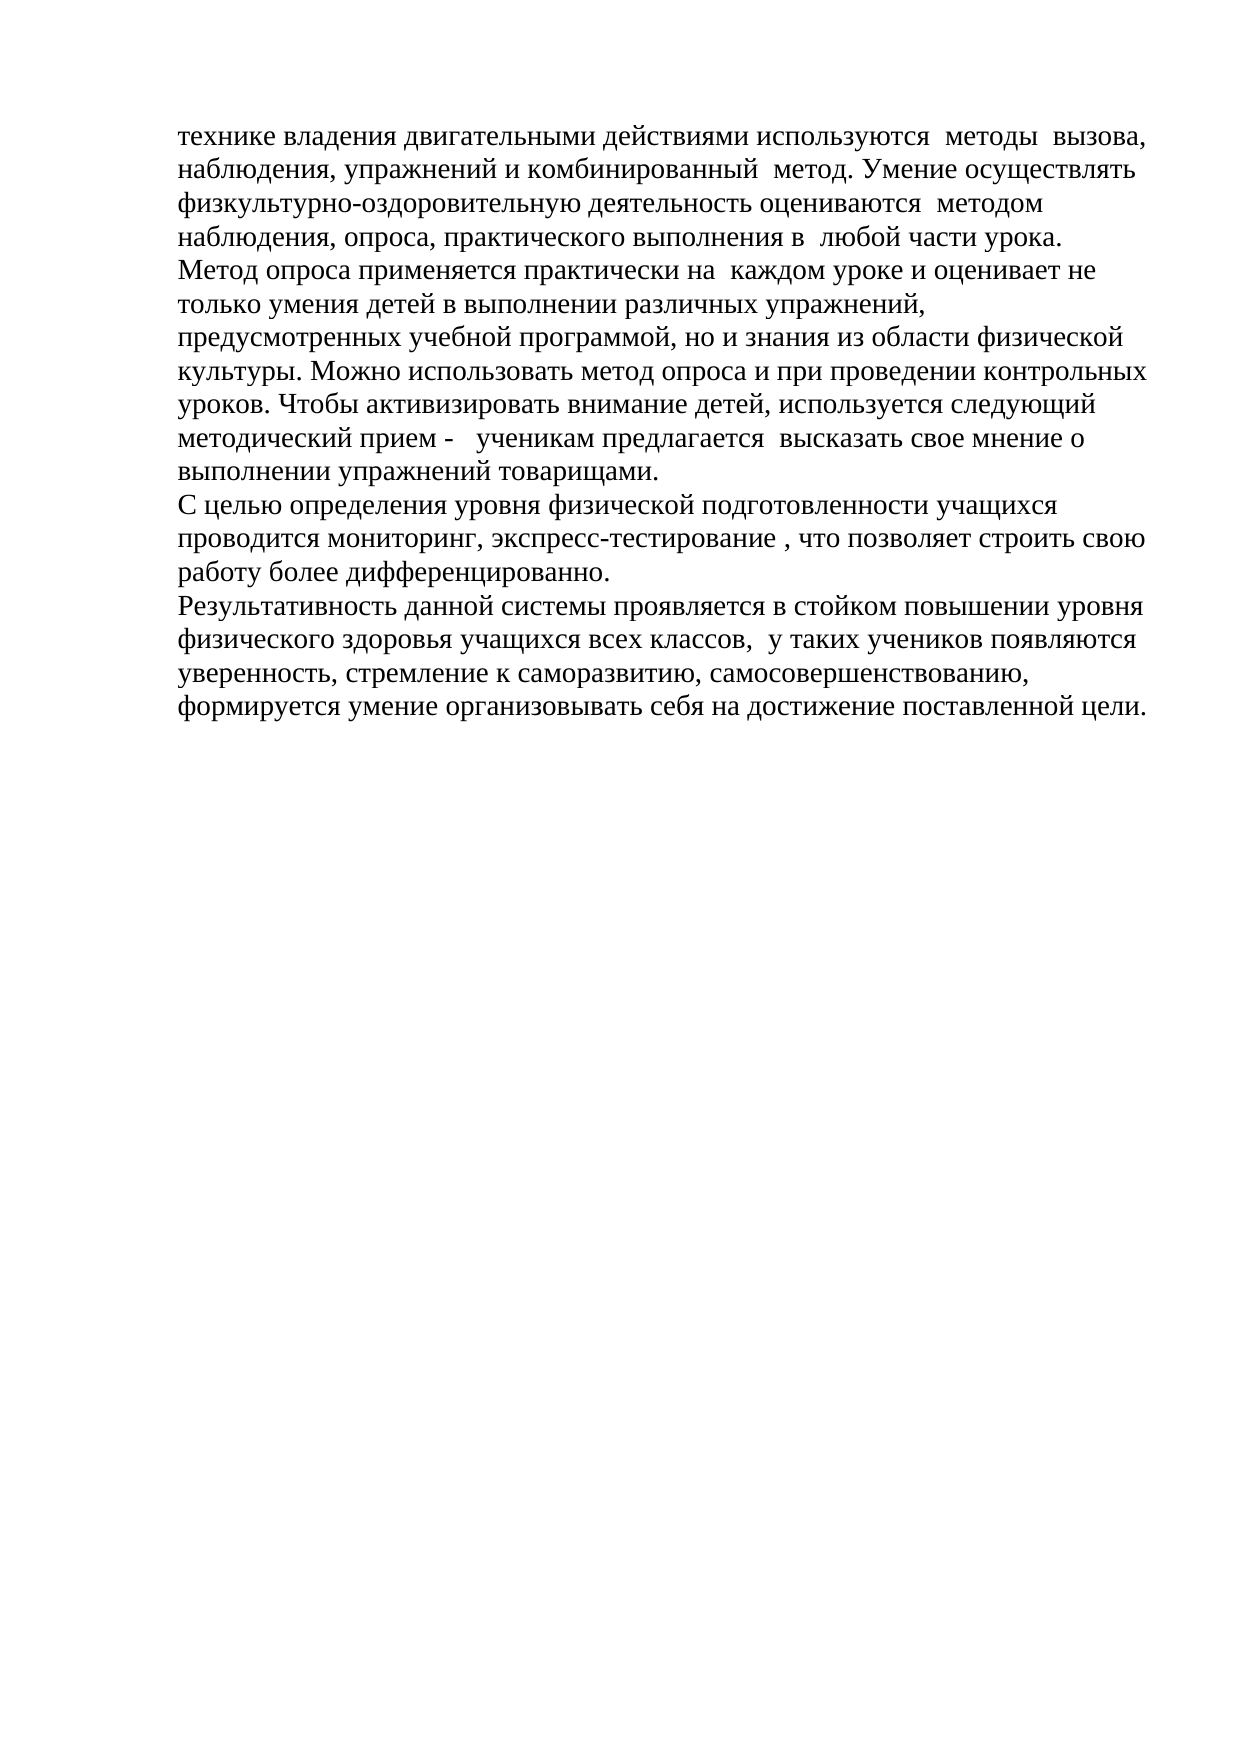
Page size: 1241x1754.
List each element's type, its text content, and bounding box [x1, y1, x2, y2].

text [177, 118, 1152, 487]
text С целью определения уровня физической подготовленности учащихся проводится мониторинг, экспресс-тестирование , что позволяет строить свою работу более дифференцированно. [611, 487, 1152, 588]
